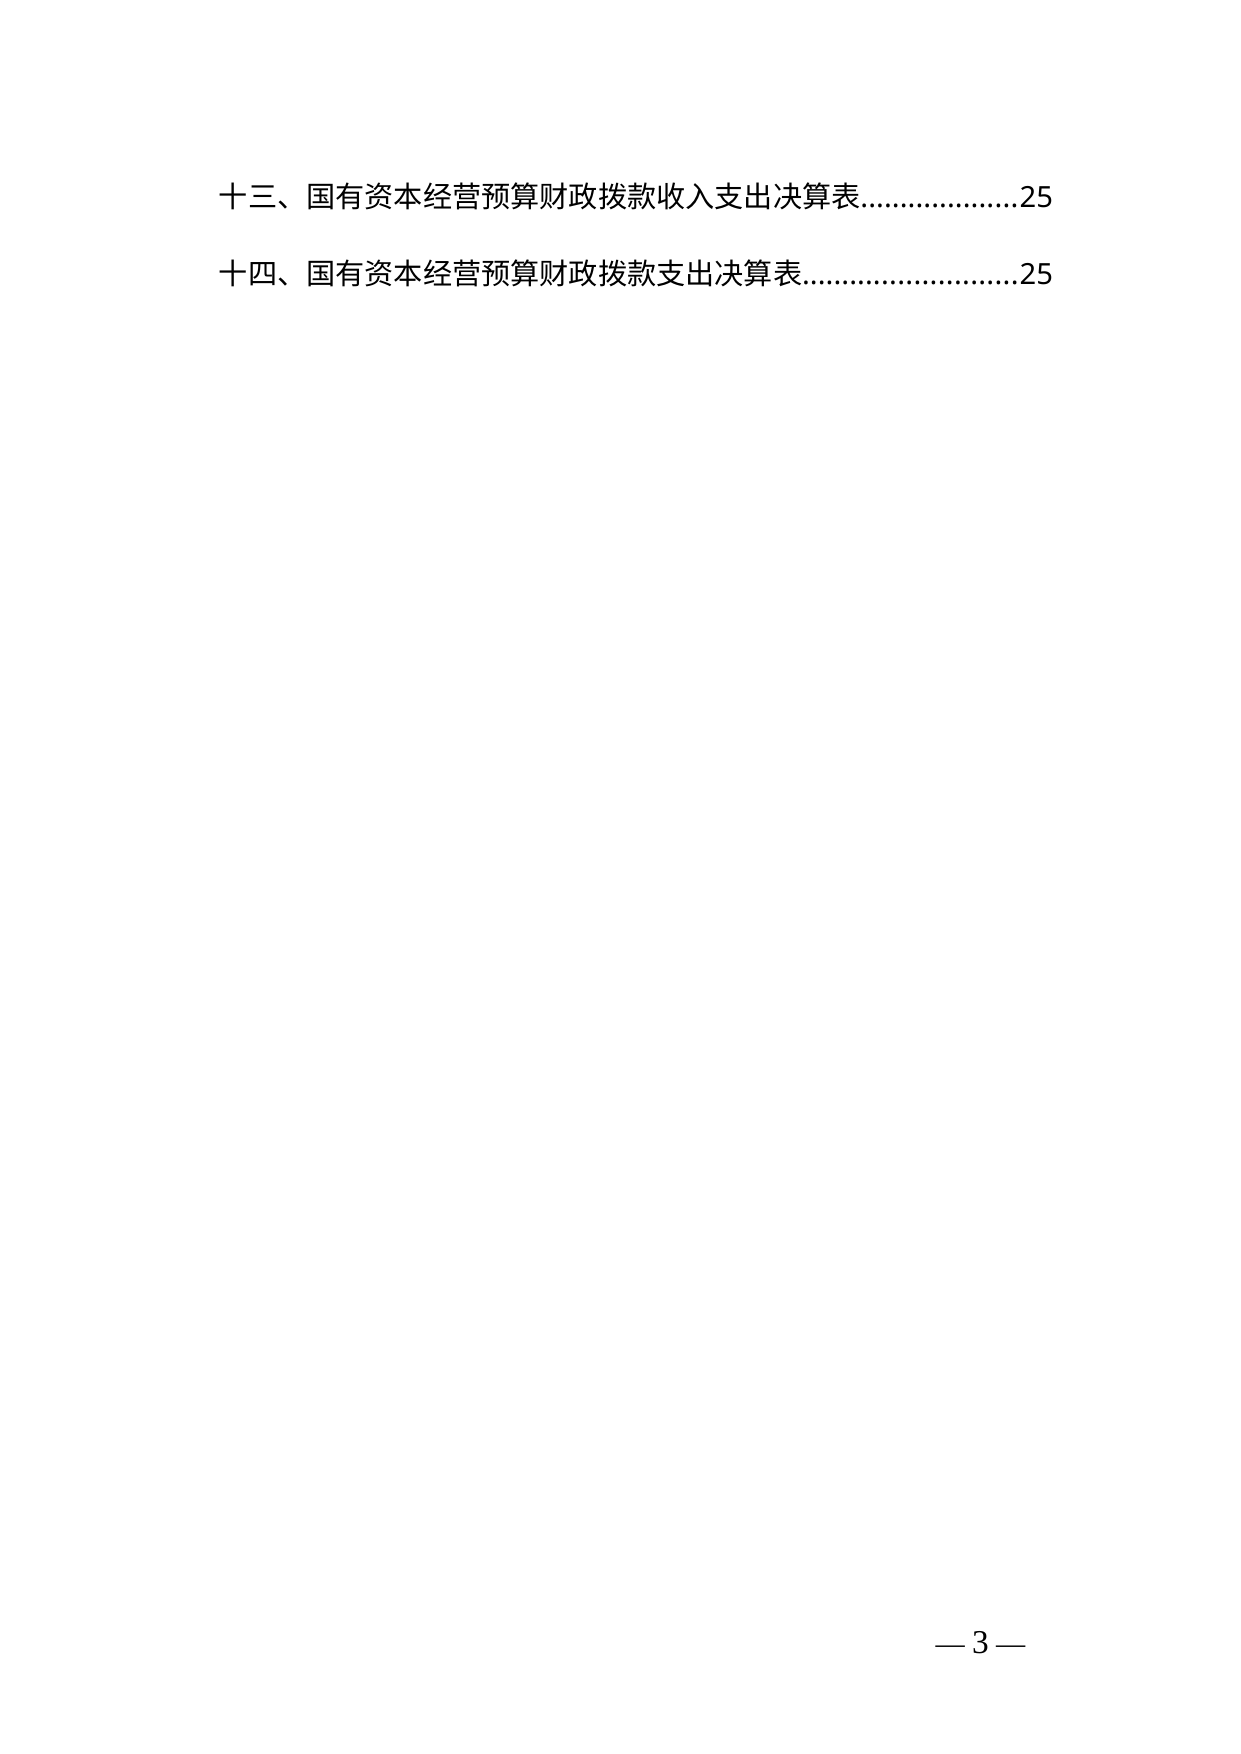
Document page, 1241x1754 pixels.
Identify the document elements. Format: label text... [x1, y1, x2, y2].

text 十四、国有资本经营预算财政拨款支出决算表 25 [219, 239, 1053, 304]
text 十三、国有资本经营预算财政拨款收入支出决算表 25 [219, 162, 1053, 227]
